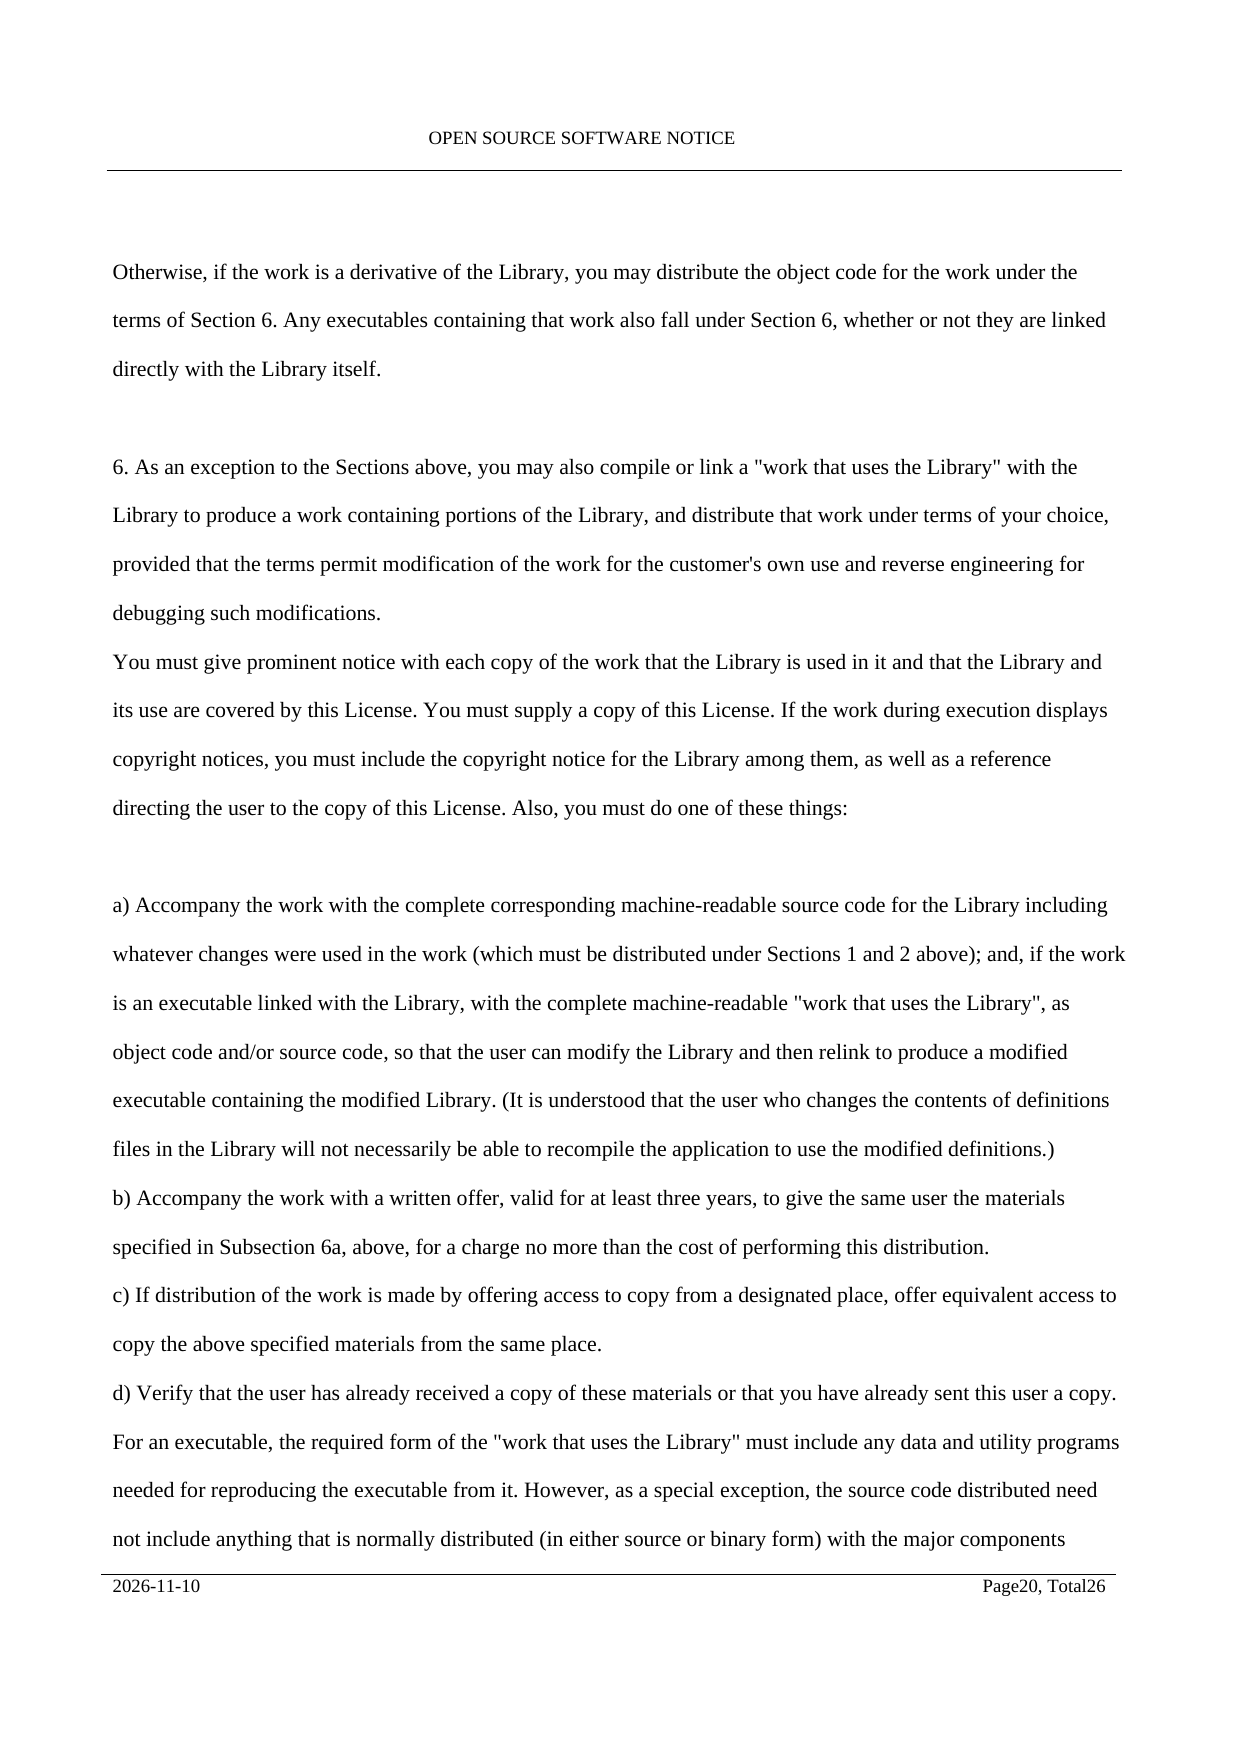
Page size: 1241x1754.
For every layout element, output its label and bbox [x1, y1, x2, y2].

text [112, 206, 1128, 1555]
